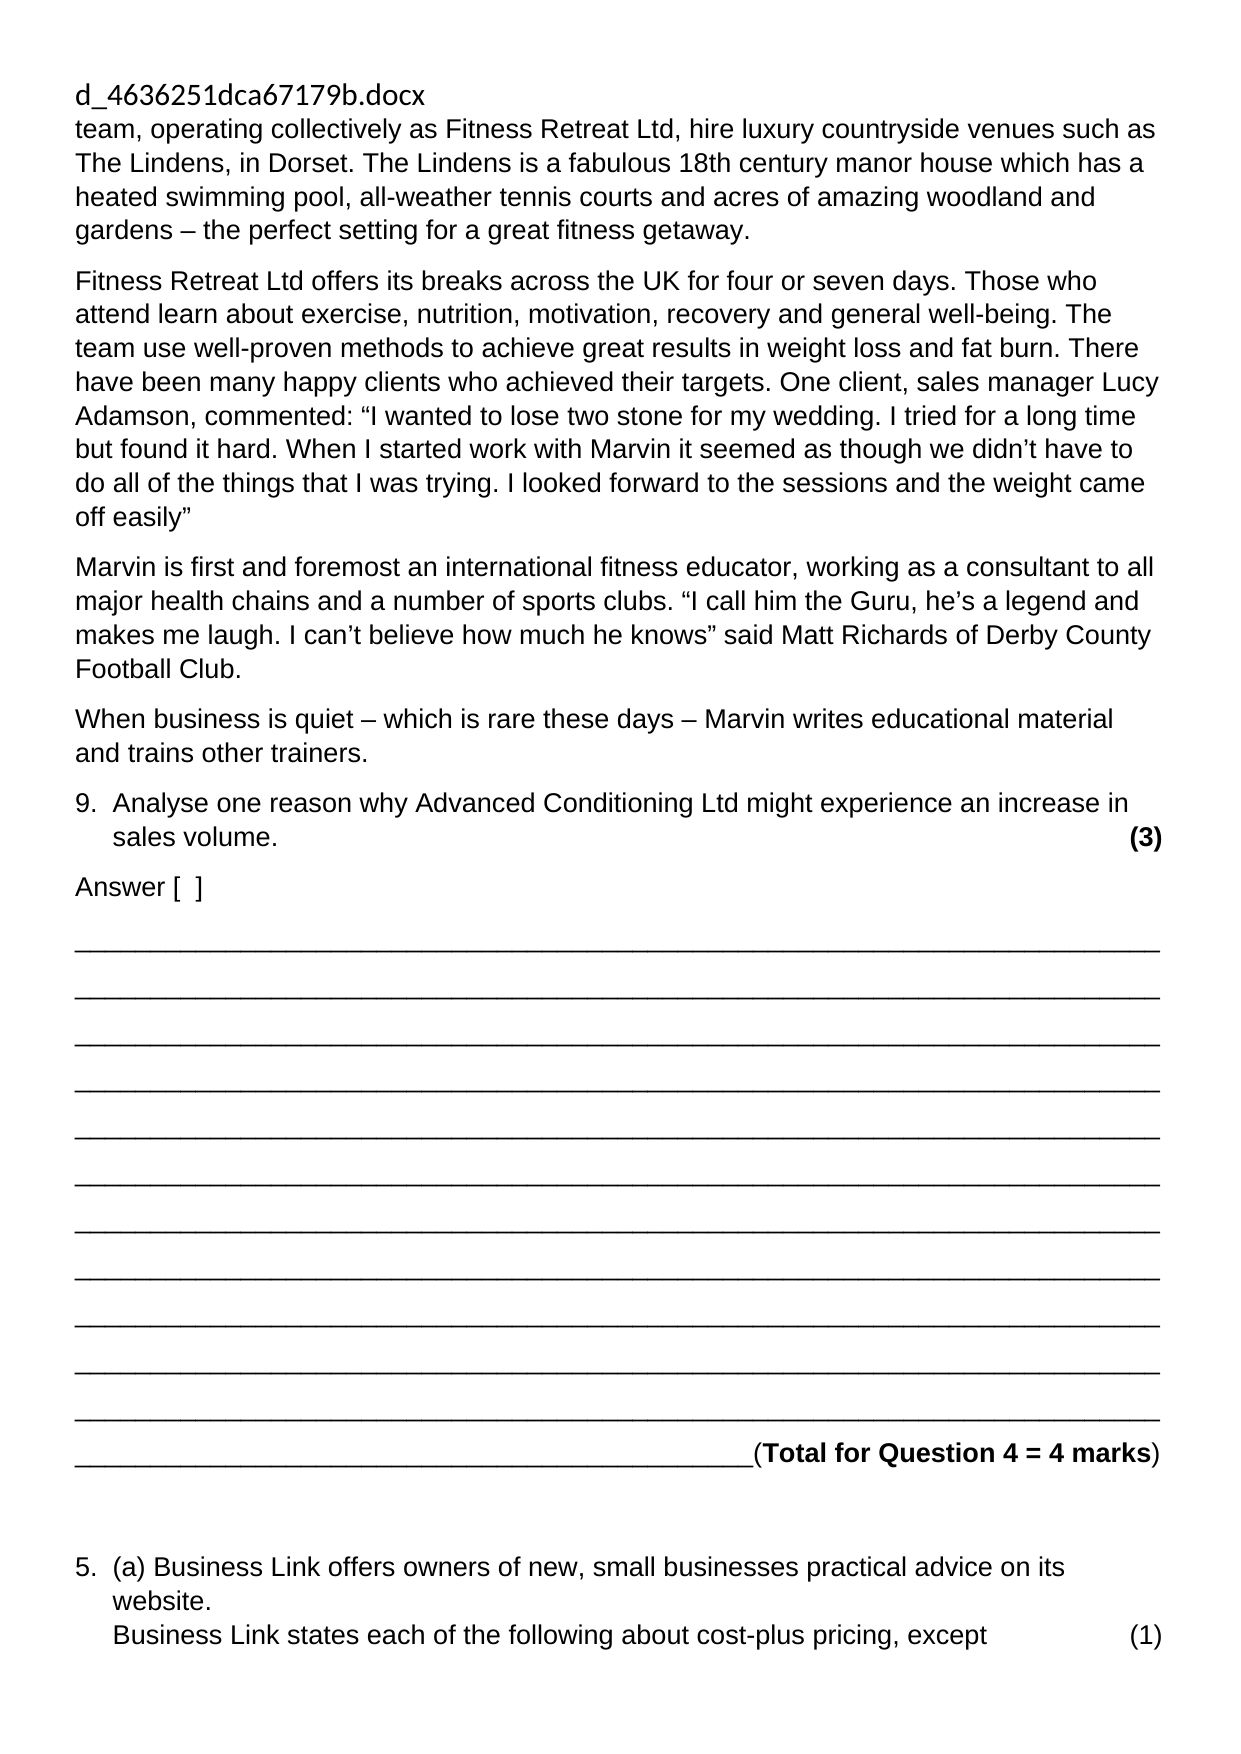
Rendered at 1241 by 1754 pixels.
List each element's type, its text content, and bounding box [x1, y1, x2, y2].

text Marvin is first and foremost an international fitness educator, working as a consultant to all major health chains and a number of sports clubs. “I call him the Guru, he’s a legend and makes me laugh. I can’t believe how much he knows” said Matt Richards of Derby County Football Club. [75, 551, 1165, 684]
text _____________________________________________________________________________________________________________________________________________________________________________________________________________________________________________________________________________________________________________________________________________________________________________________________________________________________________________________________________________________________________________________________________________________________________________________________________________________________________________________________________________________________________________________________________________________________________________________________________________________________________________________________________(Total for Question 4 = 4 marks) [75, 922, 1165, 1469]
list (a) Business Link offers owners of new, small businesses practical advice on its website. Business Link states each of the following about cost-plus pricing, except (1) [75, 1551, 1165, 1650]
text Answer [ ] [75, 871, 1165, 903]
text When business is quiet – which is rare these days – Marvin writes educational material and trains other trainers. [75, 703, 1165, 768]
text Fitness Retreat Ltd offers its breaks across the UK for four or seven days. Those who attend learn about exercise, nutrition, motivation, recovery and general well-being. The team use well-proven methods to achieve great results in weight loss and fat burn. There have been many happy clients who achieved their targets. One client, sales manager Lucy Adamson, commented: “I wanted to lose two stone for my wedding. I tried for a long time but found it hard. When I started work with Marvin it seemed as though we didn’t have to do all of the things that I was trying. I looked forward to the sessions and the weight came off easily” [75, 265, 1165, 532]
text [75, 113, 1165, 246]
list Analyse one reason why Advanced Conditioning Ltd might experience an increase in sales volume. (3) [75, 787, 1165, 852]
